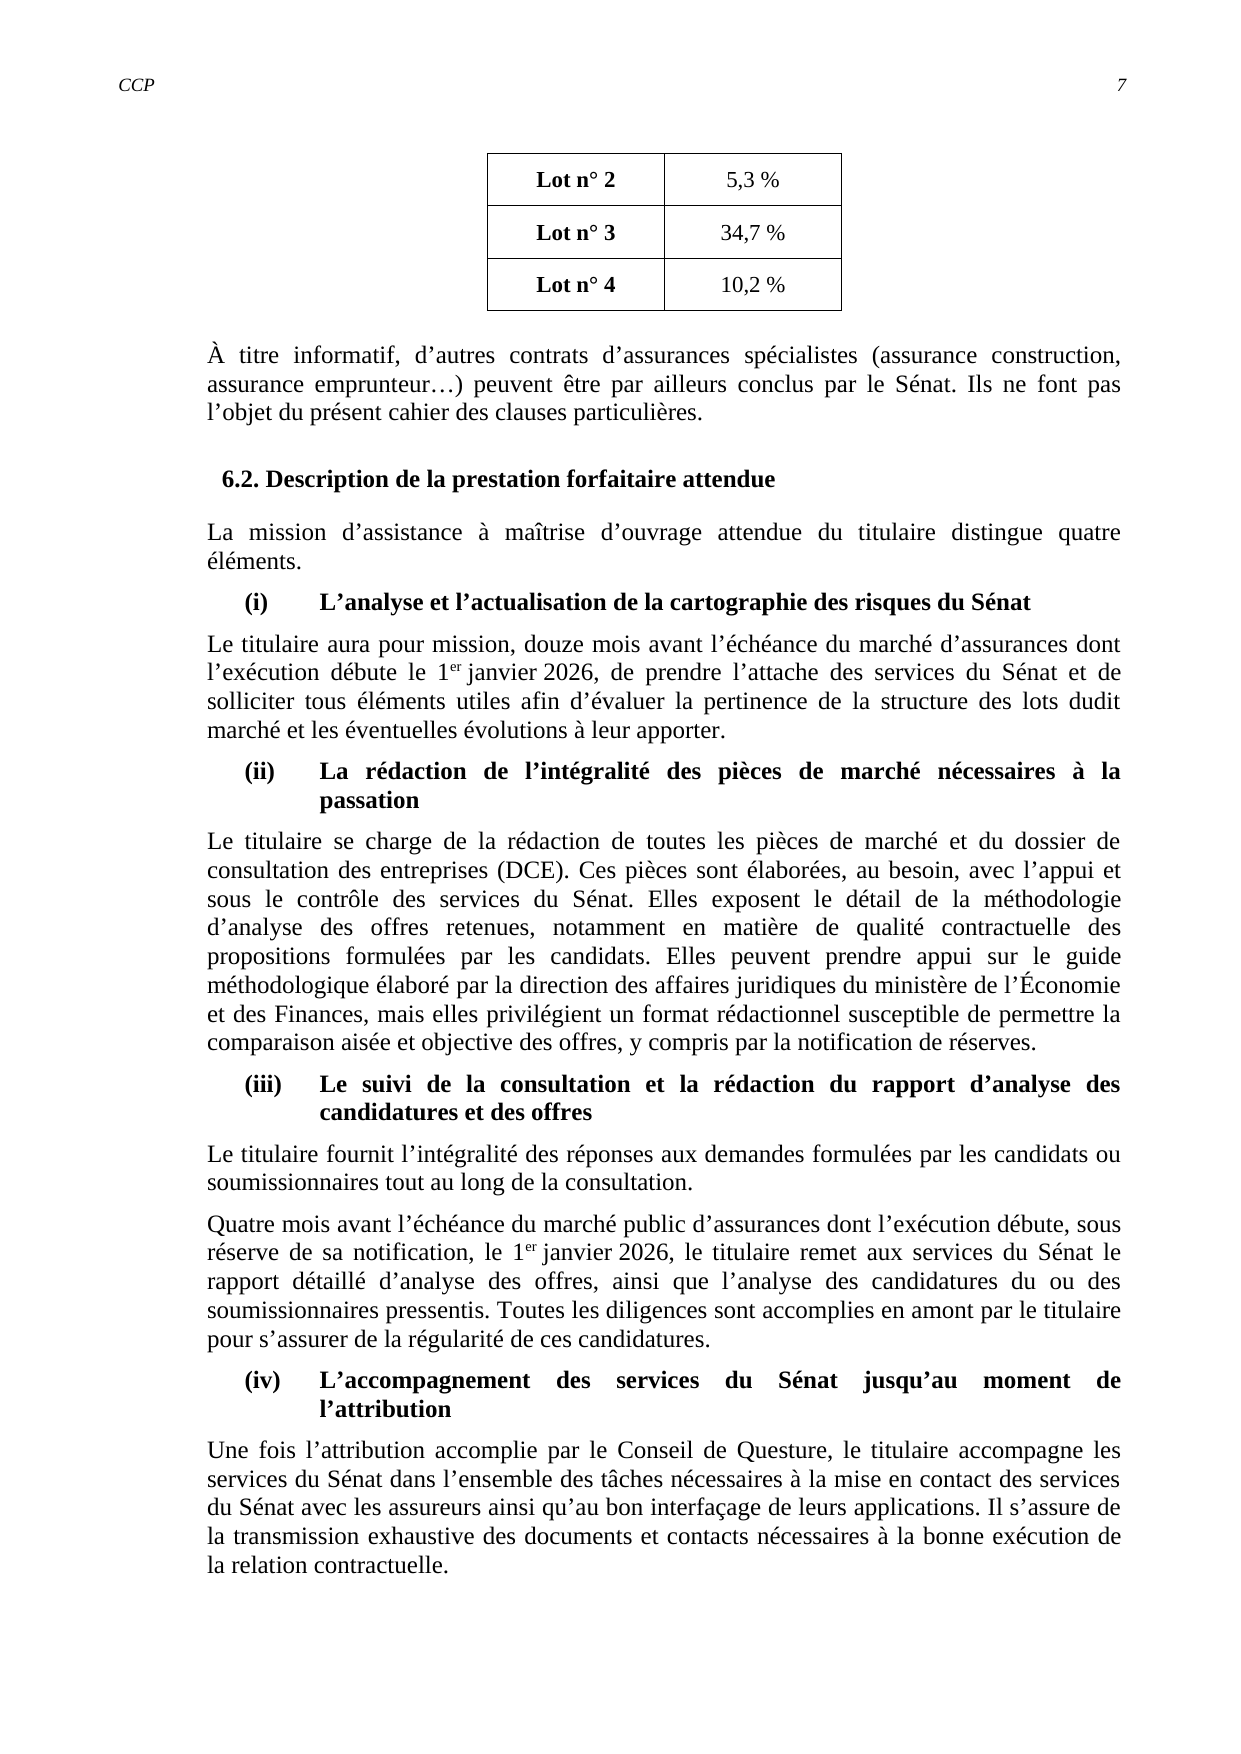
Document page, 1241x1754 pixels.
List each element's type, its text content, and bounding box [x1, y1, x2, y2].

table_cell 10,2 % [665, 259, 841, 310]
text Le titulaire fournit l’intégralité des réponses aux demandes formulées par les candidats ou soumissionnaires tout au long de la consultation. [207, 1139, 1122, 1196]
table_cell Lot n° 2 [488, 154, 664, 205]
table_cell 5,3 % [665, 154, 841, 205]
text Le titulaire aura pour mission, douze mois avant l’échéance du marché d’assurances dont l’exécution débute le 1er janvier 2026, de prendre l’attache des services du Sénat et de solliciter tous éléments utiles afin d’évaluer la pertinence de la structure des lots dudit marché et les éventuelles évolutions à leur apporter. [207, 629, 1122, 744]
text Une fois l’attribution accomplie par le Conseil de Questure, le titulaire accompagne les services du Sénat dans l’ensemble des tâches nécessaires à la mise en contact des services du Sénat avec les assureurs ainsi qu’au bon interfaçage de leurs applications. Il s’assure de la transmission exhaustive des documents et contacts nécessaires à la bonne exécution de la relation contractuelle. [207, 1435, 1122, 1579]
table_cell 34,7 % [665, 206, 841, 258]
table_cell Lot n° 4 [488, 259, 664, 310]
list L’accompagnement des services du Sénat jusqu’au moment de l’attribution [244, 1365, 1122, 1422]
list L’analyse et l’actualisation de la cartographie des risques du Sénat [244, 587, 1122, 616]
list La rédaction de l’intégralité des pièces de marché nécessaires à la passation [244, 756, 1122, 814]
text Description de la prestation forfaitaire attendue [222, 464, 1122, 492]
text À titre informatif, d’autres contrats d’assurances spécialistes (assurance construction, assurance emprunteur…) peuvent être par ailleurs conclus par le Sénat. Ils ne font pas l’objet du présent cahier des clauses particulières. [207, 340, 1122, 426]
text La mission d’assistance à maîtrise d’ouvrage attendue du titulaire distingue quatre éléments. [207, 517, 1122, 575]
list Le suivi de la consultation et la rédaction du rapport d’analyse des candidatures et des offres [244, 1069, 1122, 1126]
table_cell Lot n° 3 [488, 206, 664, 258]
text Le titulaire se charge de la rédaction de toutes les pièces de marché et du dossier de consultation des entreprises (DCE). Ces pièces sont élaborées, au besoin, avec l’appui et sous le contrôle des services du Sénat. Elles exposent le détail de la méthodologie d’analyse des offres retenues, notamment en matière de qualité contractuelle des propositions formulées par les candidats. Elles peuvent prendre appui sur le guide méthodologique élaboré par la direction des affaires juridiques du ministère de l’Économie et des Finances, mais elles privilégient un format rédactionnel susceptible de permettre la comparaison aisée et objective des offres, y compris par la notification de réserves. [207, 826, 1122, 1056]
text Quatre mois avant l’échéance du marché public d’assurances dont l’exécution débute, sous réserve de sa notification, le 1er janvier 2026, le titulaire remet aux services du Sénat le rapport détaillé d’analyse des offres, ainsi que l’analyse des candidatures du ou des soumissionnaires pressentis. Toutes les diligences sont accomplies en amont par le titulaire pour s’assurer de la régularité de ces candidatures. [207, 1209, 1122, 1352]
